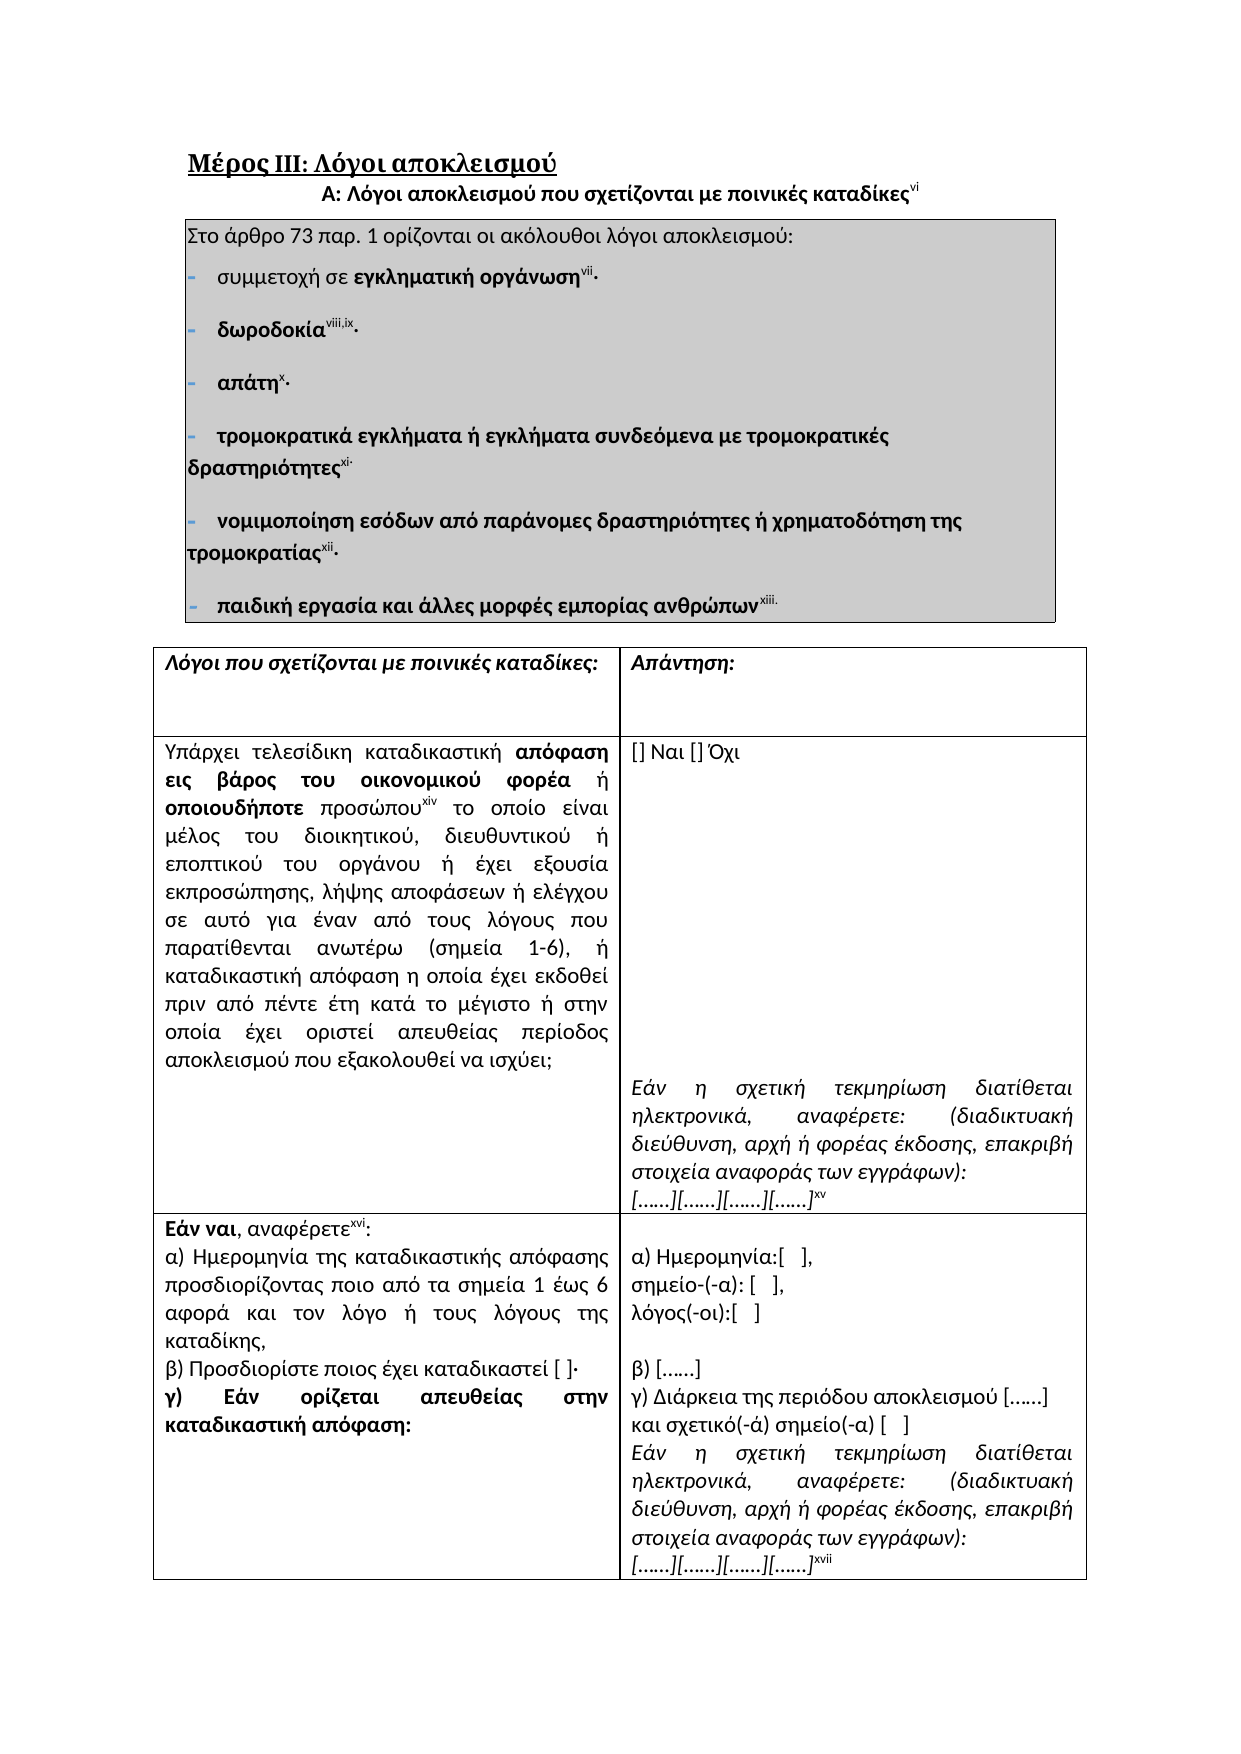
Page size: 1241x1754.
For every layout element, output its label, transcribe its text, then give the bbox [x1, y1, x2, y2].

text Στο άρθρο 73 παρ. 1 ορίζονται οι ακόλουθοι λόγοι αποκλεισμού: [186, 220, 1055, 249]
list απάτη· [186, 366, 1055, 396]
table_header Λόγοι που σχετίζονται με ποινικές καταδίκες: [154, 648, 619, 736]
list δωροδοκία,· [186, 313, 1055, 343]
list συμμετοχή σε εγκληματική οργάνωση· [186, 260, 1055, 290]
table_cell [] Ναι [] Όχι Εάν η σχετική τεκμηρίωση διατίθεται ηλεκτρονικά, αναφέρετε: (διαδικτυακή διεύθυνση, αρχή ή φορέας έκδοσης, επακριβή στοιχεία αναφοράς των εγγράφων): [……][……][……][……] [621, 737, 1086, 1213]
table_cell Υπάρχει τελεσίδικη καταδικαστική απόφαση εις βάρος του οικονομικού φορέα ή οποιουδήποτε προσώπου το οποίο είναι μέλος του διοικητικού, διευθυντικού ή εποπτικού του οργάνου ή έχει εξουσία εκπροσώπησης, λήψης αποφάσεων ή ελέγχου σε αυτό για έναν από τους λόγους που παρατίθενται ανωτέρω (σημεία 1-6), ή καταδικαστική απόφαση η οποία έχει εκδοθεί πριν από πέντε έτη κατά το μέγιστο ή στην οποία έχει οριστεί απευθείας περίοδος αποκλεισμού που εξακολουθεί να ισχύει; [154, 737, 619, 1213]
table_header Απάντηση: [621, 648, 1086, 736]
table_cell Εάν ναι, αναφέρετε: α) Ημερομηνία της καταδικαστικής απόφασης προσδιορίζοντας ποιο από τα σημεία 1 έως 6 αφορά και τον λόγο ή τους λόγους της καταδίκης, β) Προσδιορίστε ποιος έχει καταδικαστεί [ ]· γ) Εάν ορίζεται απευθείας στην καταδικαστική απόφαση: [154, 1214, 619, 1579]
text Α: Λόγοι αποκλεισμού που σχετίζονται με ποινικές καταδίκες [187, 179, 1053, 207]
list νομιμοποίηση εσόδων από παράνομες δραστηριότητες ή χρηματοδότηση της τρομοκρατίας· [186, 504, 1055, 567]
text Μέρος III: Λόγοι αποκλεισμού [187, 150, 1053, 179]
table_cell α) Ημερομηνία:[ ], σημείο-(-α): [ ], λόγος(-οι):[ ] β) [……] γ) Διάρκεια της περιόδου αποκλεισμού [……] και σχετικό(-ά) σημείο(-α) [ ] Εάν η σχετική τεκμηρίωση διατίθεται ηλεκτρονικά, αναφέρετε: (διαδικτυακή διεύθυνση, αρχή ή φορέας έκδοσης, επακριβή στοιχεία αναφοράς των εγγράφων): [……][……][……][……] [621, 1214, 1086, 1579]
list παιδική εργασία και άλλες μορφές εμπορίας ανθρώπων. [186, 589, 1055, 622]
list τρομοκρατικά εγκλήματα ή εγκλήματα συνδεόμενα με τρομοκρατικές δραστηριότητες· [186, 419, 1055, 481]
